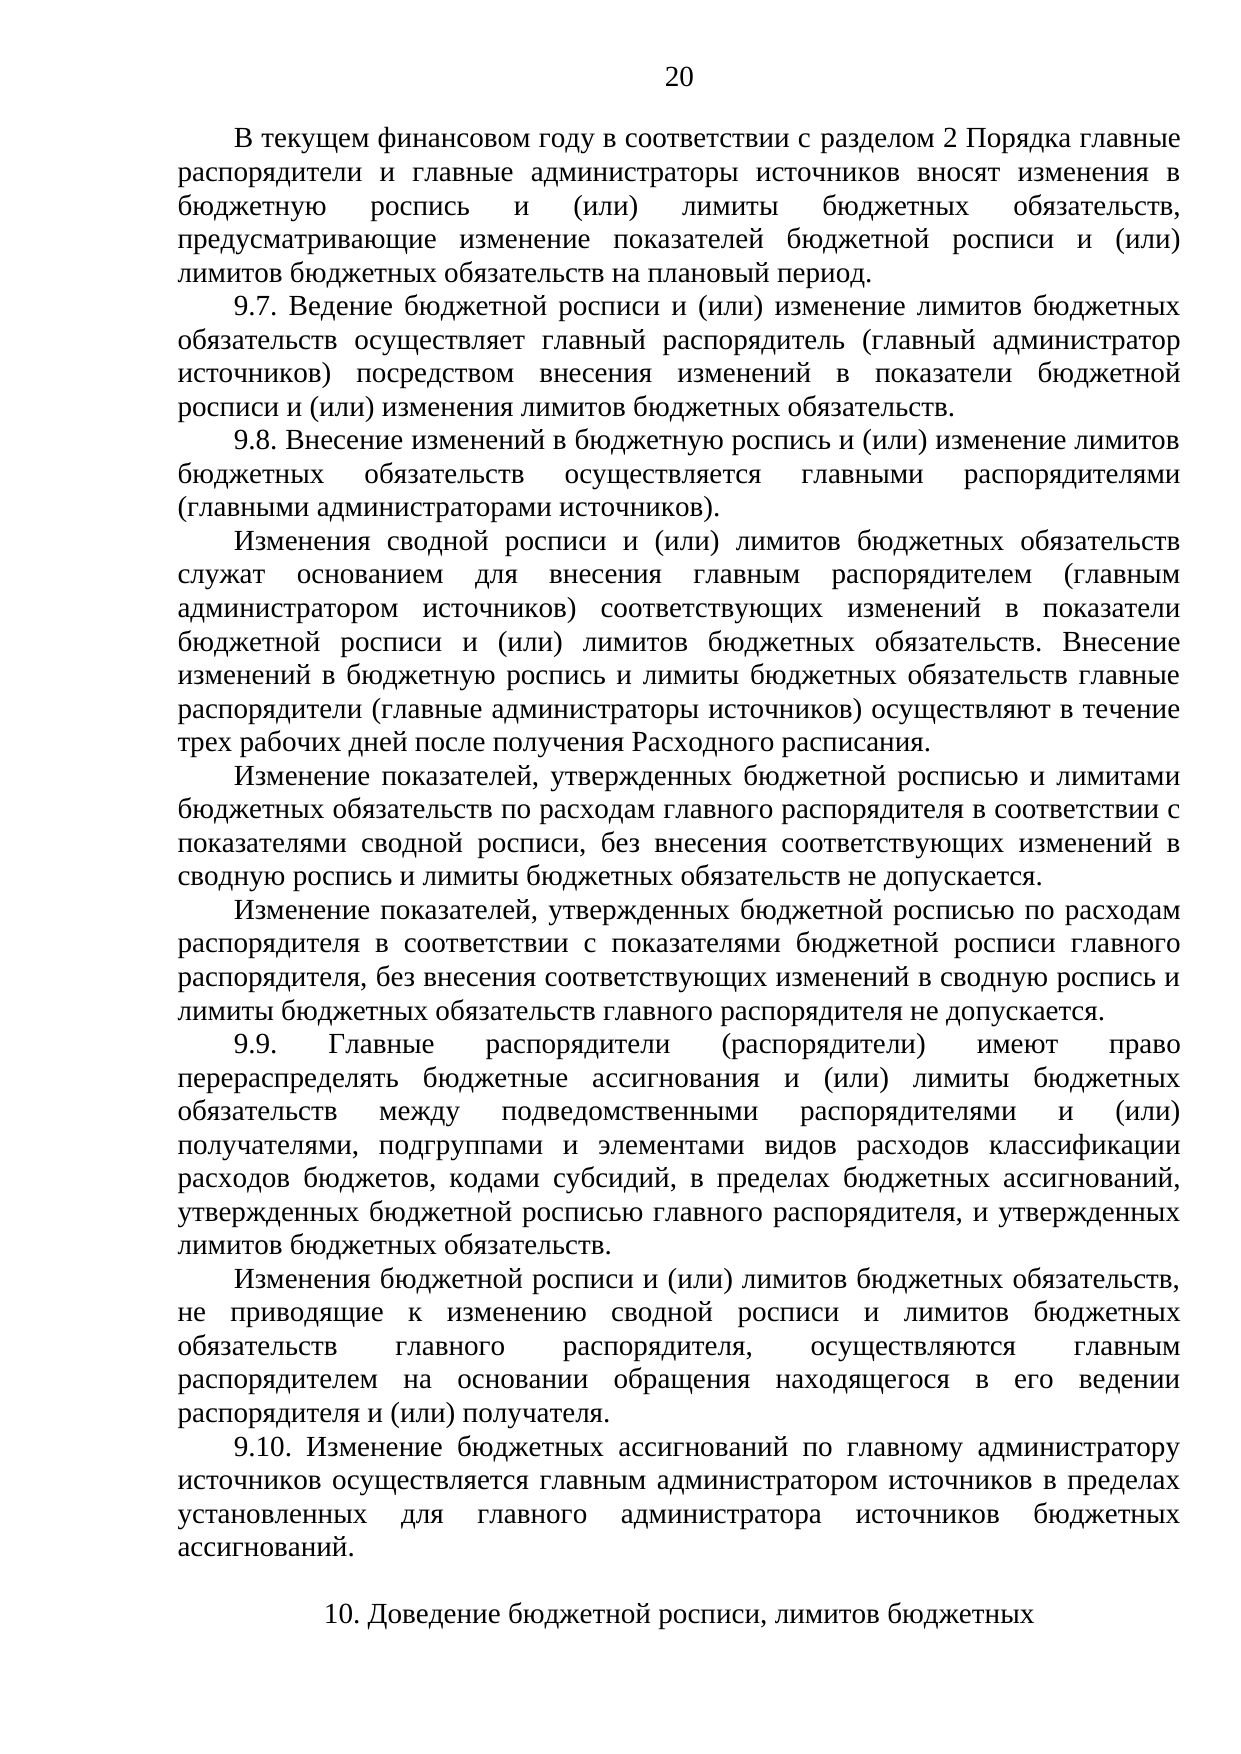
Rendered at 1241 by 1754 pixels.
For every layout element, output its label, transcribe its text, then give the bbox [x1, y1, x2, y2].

text Изменения сводной росписи и (или) лимитов бюджетных обязательств служат основанием для внесения главным распорядителем (главным администратором источников) соответствующих изменений в показатели бюджетной росписи и (или) лимитов бюджетных обязательств. Внесение изменений в бюджетную роспись и лимиты бюджетных обязательств главные распорядители (главные администраторы источников) осуществляют в течение трех рабочих дней после получения Расходного расписания. [177, 523, 1181, 758]
text Изменение показателей, утвержденных бюджетной росписью по расходам распорядителя в соответствии с показателями бюджетной росписи главного распорядителя, без внесения соответствующих изменений в сводную роспись и лимиты бюджетных обязательств главного распорядителя не допускается. [177, 892, 1181, 1026]
text 9.9. Главные распорядители (распорядители) имеют право перераспределять бюджетные ассигнования и (или) лимиты бюджетных обязательств между подведомственными распорядителями и (или) получателями, подгруппами и элементами видов расходов классификации расходов бюджетов, кодами субсидий, в пределах бюджетных ассигнований, утвержденных бюджетной росписью главного распорядителя, и утвержденных лимитов бюджетных обязательств. [177, 1026, 1181, 1261]
text 9.8. Внесение изменений в бюджетную роспись и (или) изменение лимитов бюджетных обязательств осуществляется главными распорядителями (главными администраторами источников). [177, 422, 1181, 523]
text В текущем финансовом году в соответствии с разделом 2 Порядка главные распорядители и главные администраторы источников вносят изменения в бюджетную роспись и (или) лимиты бюджетных обязательств, предусматривающие изменение показателей бюджетной росписи и (или) лимитов бюджетных обязательств на плановый период. [177, 121, 1181, 288]
text Изменения бюджетной росписи и (или) лимитов бюджетных обязательств, не приводящие к изменению сводной росписи и лимитов бюджетных обязательств главного распорядителя, осуществляются главным распорядителем на основании обращения находящегося в его ведении распорядителя и (или) получателя. [177, 1261, 1181, 1429]
text Изменение показателей, утвержденных бюджетной росписью и лимитами бюджетных обязательств по расходам главного распорядителя в соответствии с показателями сводной росписи, без внесения соответствующих изменений в сводную роспись и лимиты бюджетных обязательств не допускается. [177, 758, 1181, 892]
text 9.10. Изменение бюджетных ассигнований по главному администратору источников осуществляется главным администратором источников в пределах установленных для главного администратора источников бюджетных ассигнований. [177, 1429, 1181, 1563]
text 9.7. Ведение бюджетной росписи и (или) изменение лимитов бюджетных обязательств осуществляет главный распорядитель (главный администратор источников) посредством внесения изменений в показатели бюджетной росписи и (или) изменения лимитов бюджетных обязательств. [177, 288, 1181, 422]
text 10. Доведение бюджетной росписи, лимитов бюджетных [177, 1596, 1181, 1630]
